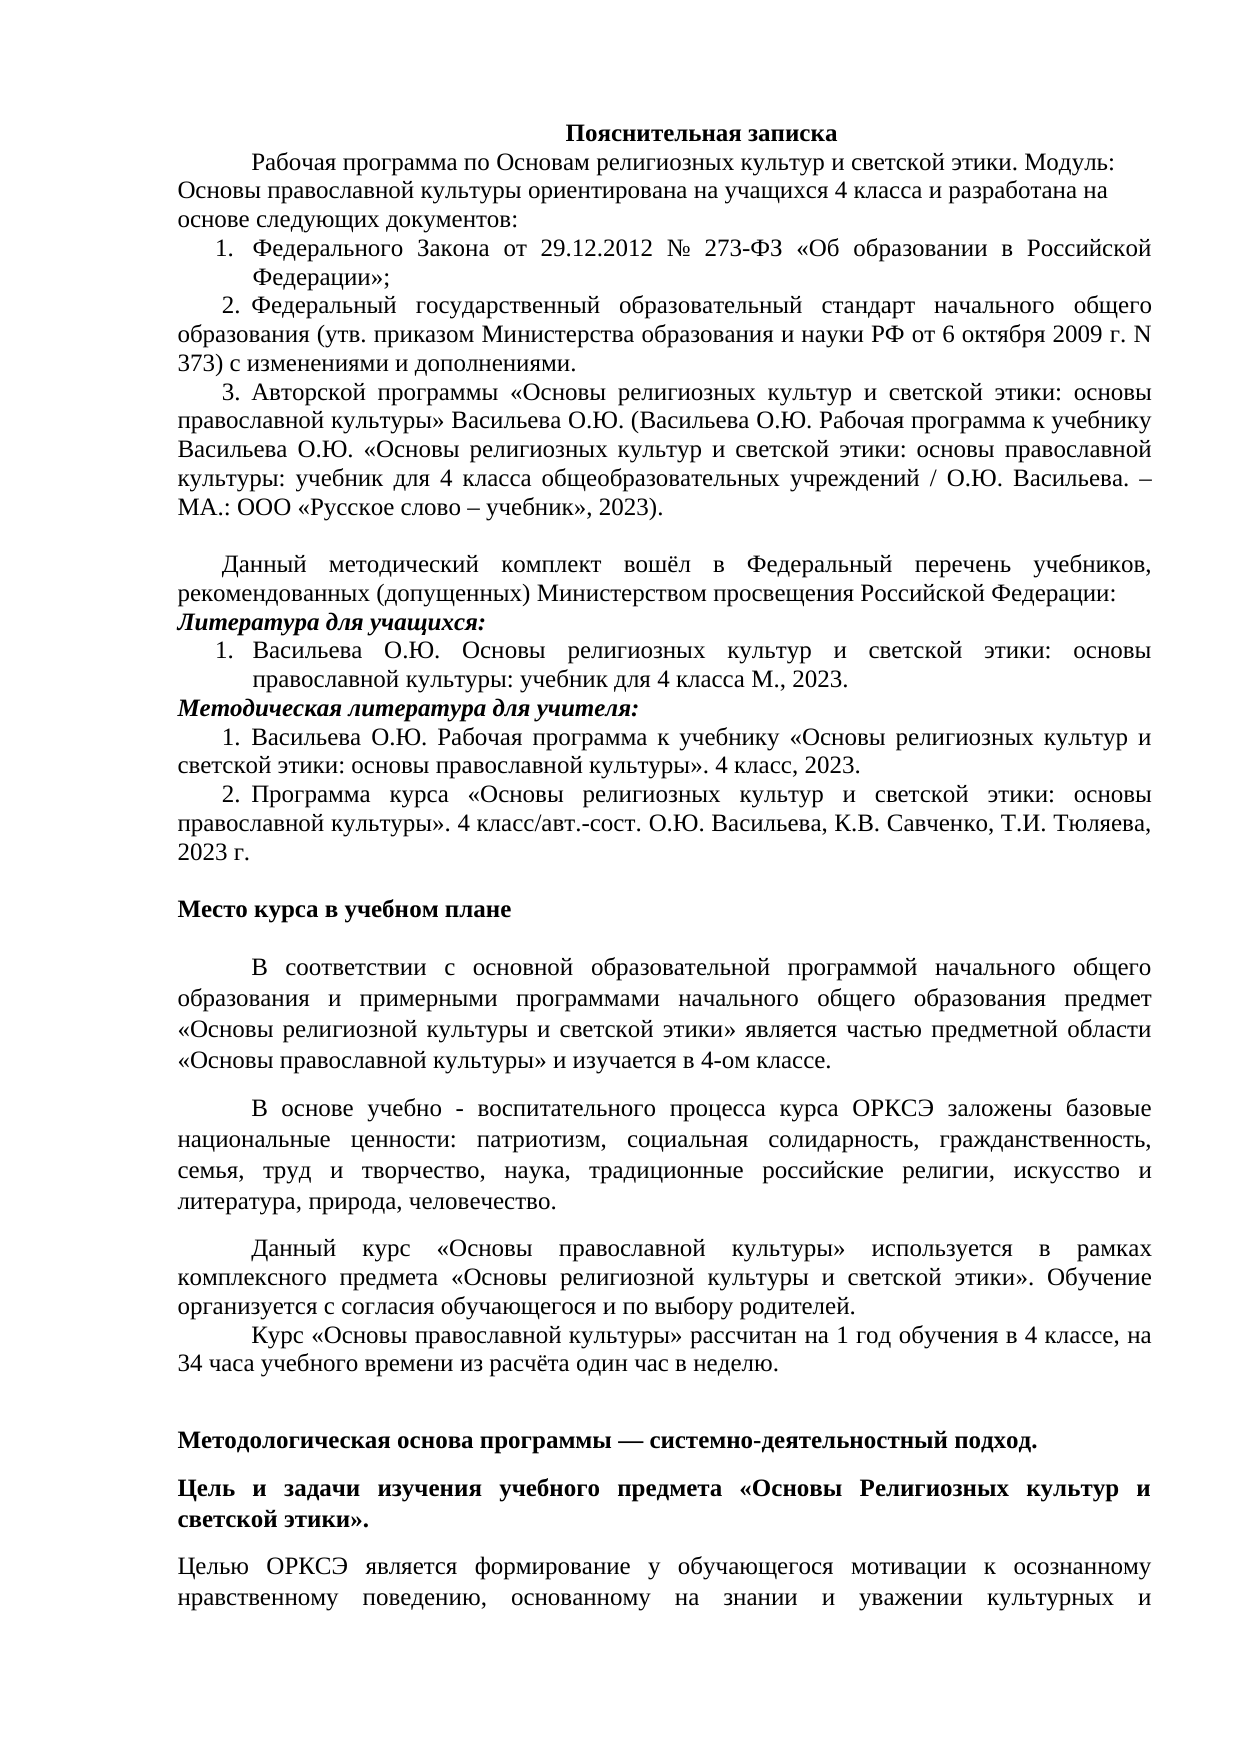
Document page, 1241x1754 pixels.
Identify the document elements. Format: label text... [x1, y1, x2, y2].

text Цель и задачи изучения учебного предмета «Основы Религиозных культур и светской этики». [177, 1473, 1152, 1532]
text Данный методический комплект вошёл в Федеральный перечень учебников, рекомендованных (допущенных) Министерством просвещения Российской Федерации: [177, 549, 1152, 607]
list Федерального Закона от 29.12.2012 № 273-ФЗ «Об образовании в Российской Федерации»; [215, 233, 1152, 291]
text В основе учебно - воспитательного процесса курса ОРКСЭ заложены базовые национальные ценности: патриотизм, социальная солидарность, гражданственность, семья, труд и творчество, наука, традиционные российские религии, искусство и литература, природа, человечество. [177, 1093, 1152, 1214]
text Пояснительная записка [177, 118, 1152, 147]
text Методологическая основа программы — системно-деятельностный подход. [177, 1425, 1152, 1454]
text Данный курс «Основы православной культуры» используется в рамках комплексного предмета «Основы религиозной культуры и светской этики». Обучение организуется с согласия обучающегося и по выбору родителей. [177, 1233, 1152, 1320]
text Методическая литература для учителя: [177, 693, 1152, 722]
text В соответствии с основной образовательной программой начального общего образования и примерными программами начального общего образования предмет «Основы религиозной культуры и светской этики» является частью предметной области «Основы православной культуры» и изучается в 4-ом классе. [177, 952, 1152, 1074]
text Рабочая программа по Основам религиозных культур и светской этики. Модуль: Основы православной культуры ориентирована на учащихся 4 класса и разработана на основе следующих документов: [177, 147, 1152, 233]
text Литература для учащихся: [177, 607, 1152, 636]
list Программа курса «Основы религиозных культур и светской этики: основы православной культуры». 4 класс/авт.-сост. О.Ю. Васильева, К.В. Савченко, Т.И. Тюляева, 2023 г. [177, 779, 1152, 866]
list Авторской программы «Основы религиозных культур и светской этики: основы православной культуры» Васильева О.Ю. (Васильева О.Ю. Рабочая программа к учебнику Васильева О.Ю. «Основы религиозных культур и светской этики: основы православной культуры: учебник для 4 класса общеобразовательных учреждений / О.Ю. Васильева. – МА.: ООО «Русское слово – учебник», 2023). [177, 377, 1152, 521]
text Место курса в учебном плане [177, 894, 1152, 923]
list Васильева О.Ю. Основы религиозных культур и светской этики: основы православной культуры: учебник для 4 класса М., 2023. [215, 636, 1152, 693]
list Васильева О.Ю. Рабочая программа к учебнику «Основы религиозных культур и светской этики: основы православной культуры». 4 класс, 2023. [177, 722, 1152, 779]
list Федеральный государственный образовательный стандарт начального общего образования (утв. приказом Министерства образования и науки РФ от 6 октября 2009 г. N 373) с изменениями и дополнениями. [177, 291, 1152, 377]
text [177, 1551, 1152, 1611]
text Курс «Основы православной культуры» рассчитан на 1 год обучения в 4 классе, на 34 часа учебного времени из расчёта один час в неделю. [177, 1320, 1152, 1377]
